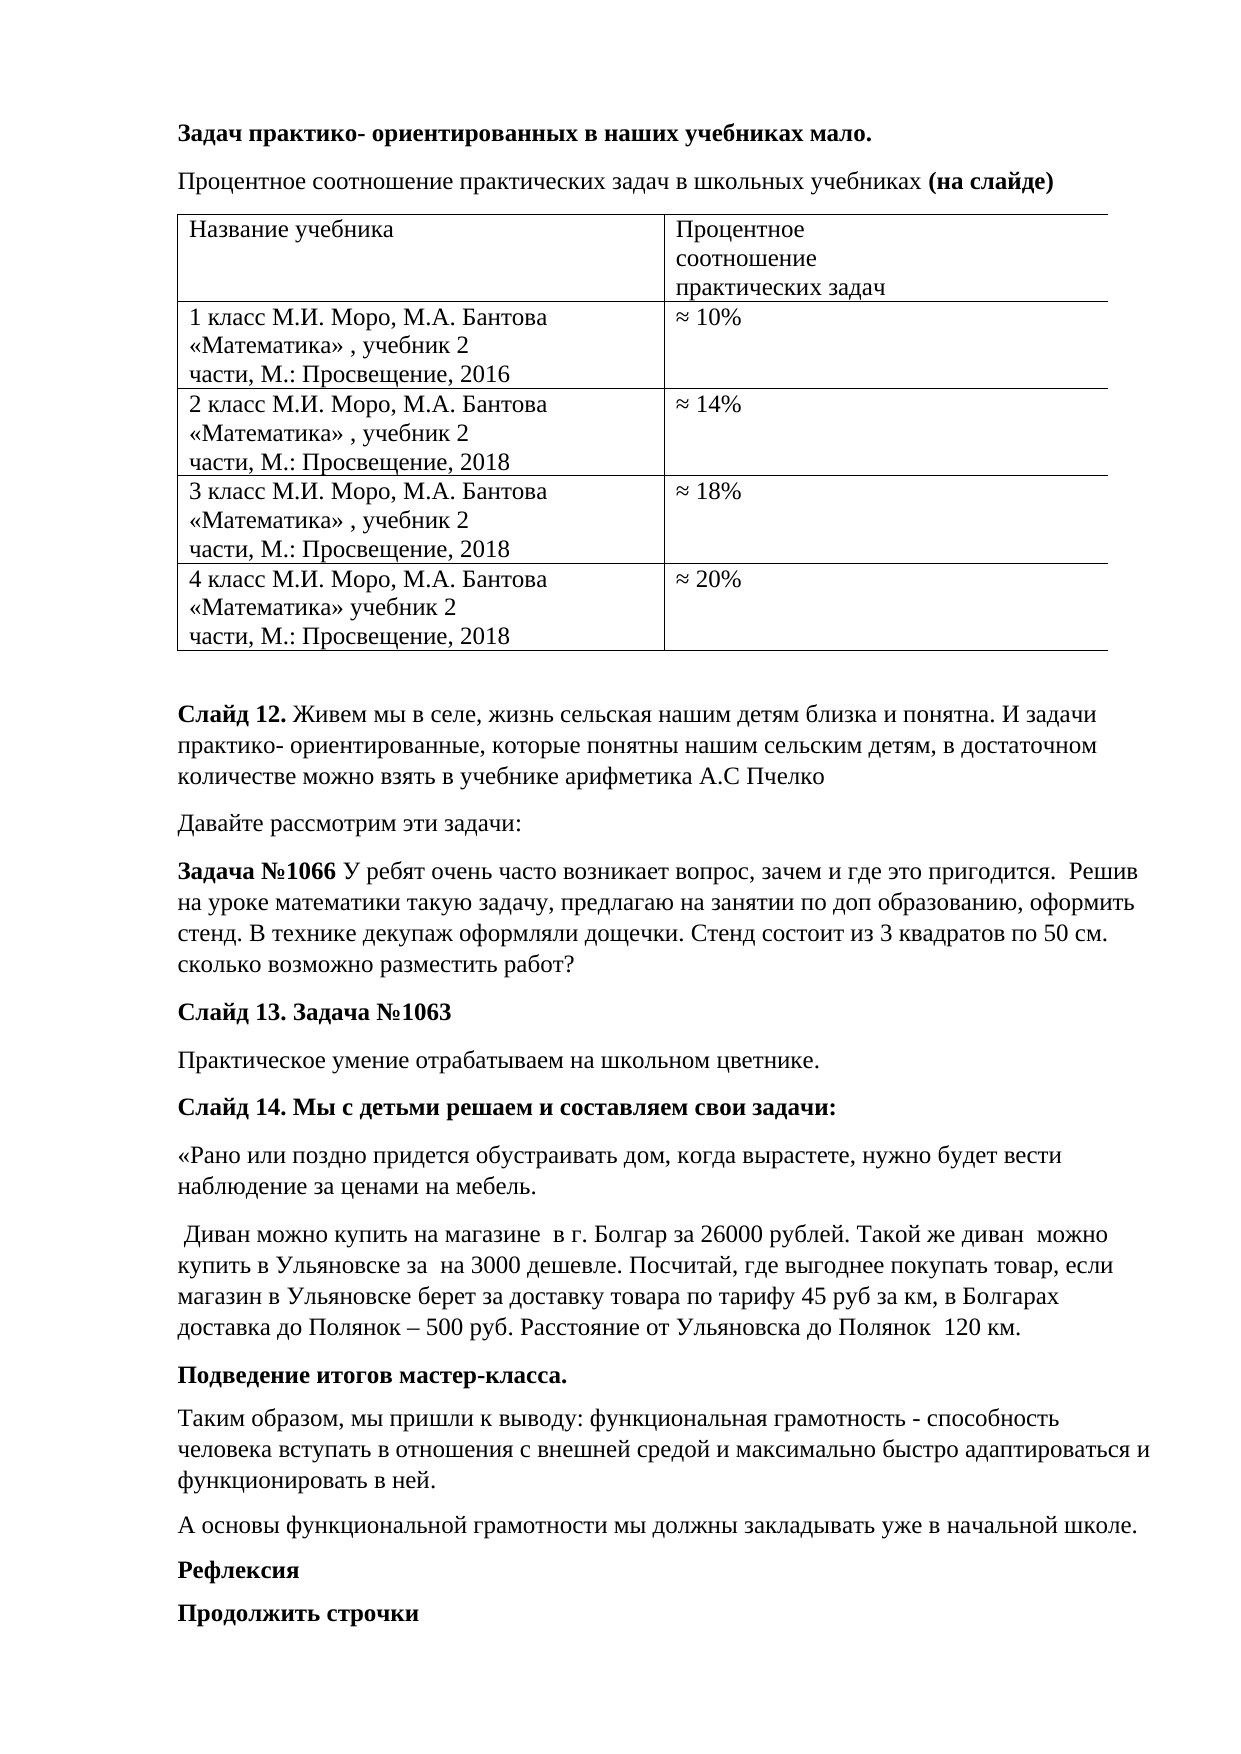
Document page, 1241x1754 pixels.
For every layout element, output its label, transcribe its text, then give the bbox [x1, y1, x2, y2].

text Таким образом, мы пришли к выводу: функциональная грамотность - способность человека вступать в отношения с внешней средой и максимально быстро адаптироваться и функционировать в ней. [177, 1403, 1152, 1493]
table_cell 3 класс М.И. Моро, М.А. Бантова «Математика» , учебник 2 части, М.: Просвещение, 2018 [178, 476, 664, 563]
text Задач практико- ориентированных в наших учебниках мало. [177, 118, 1152, 147]
text Задача №1066 У ребят очень часто возникает вопрос, зачем и где это пригодится. Решив на уроке математики такую задачу, предлагаю на занятии по доп образованию, оформить стенд. В технике декупаж оформляли дощечки. Стенд состоит из 3 квадратов по 50 см. сколько возможно разместить работ? [177, 856, 1152, 978]
table_cell ≈ 18% [665, 476, 1107, 563]
text Давайте рассмотрим эти задачи: [177, 808, 1152, 837]
text Слайд 14. Мы с детьми решаем и составляем свои задачи: [177, 1092, 1152, 1121]
text Слайд 13. Задача №1063 [177, 997, 1152, 1026]
text Рефлексия [177, 1555, 1152, 1584]
table_cell ≈ 10% [665, 302, 1107, 388]
text «Рано или поздно придется обустраивать дом, когда вырастете, нужно будет вести наблюдение за ценами на мебель. [177, 1140, 1152, 1200]
text Продолжить строчки [177, 1598, 1152, 1626]
table_header Название учебника [178, 215, 664, 301]
table_cell 4 класс М.И. Моро, М.А. Бантова «Математика» учебник 2 части, М.: Просвещение, 2018 [178, 564, 664, 650]
text Практическое умение отрабатываем на школьном цветнике. [177, 1045, 1152, 1073]
table_cell ≈ 20% [665, 564, 1107, 650]
text Подведение итогов мастер-класса. [177, 1360, 1152, 1388]
table_cell 2 класс М.И. Моро, М.А. Бантова «Математика» , учебник 2 части, М.: Просвещение, 2018 [178, 389, 664, 475]
table_cell ≈ 14% [665, 389, 1107, 475]
table_cell 1 класс М.И. Моро, М.А. Бантова «Математика» , учебник 2 части, М.: Просвещение, 2016 [178, 302, 664, 388]
table_header Процентное соотношение практических задач [665, 215, 1107, 301]
text Диван можно купить на магазине в г. Болгар за 26000 рублей. Такой же диван можно купить в Ульяновске за на 3000 дешевле. Посчитай, где выгоднее покупать товар, если магазин в Ульяновске берет за доставку товара по тарифу 45 руб за км, в Болгарах доставка до Полянок – 500 руб. Расстояние от Ульяновска до Полянок 120 км. [177, 1219, 1152, 1341]
text А основы функциональной грамотности мы должны закладывать уже в начальной школе. [177, 1510, 1152, 1538]
text Слайд 12. Живем мы в селе, жизнь сельская нашим детям близка и понятна. И задачи практико- ориентированные, которые понятны нашим сельским детям, в достаточном количестве можно взять в учебнике арифметика А.С Пчелко [177, 699, 1152, 789]
text Процентное соотношение практических задач в школьных учебниках (на слайде) [177, 166, 1152, 194]
